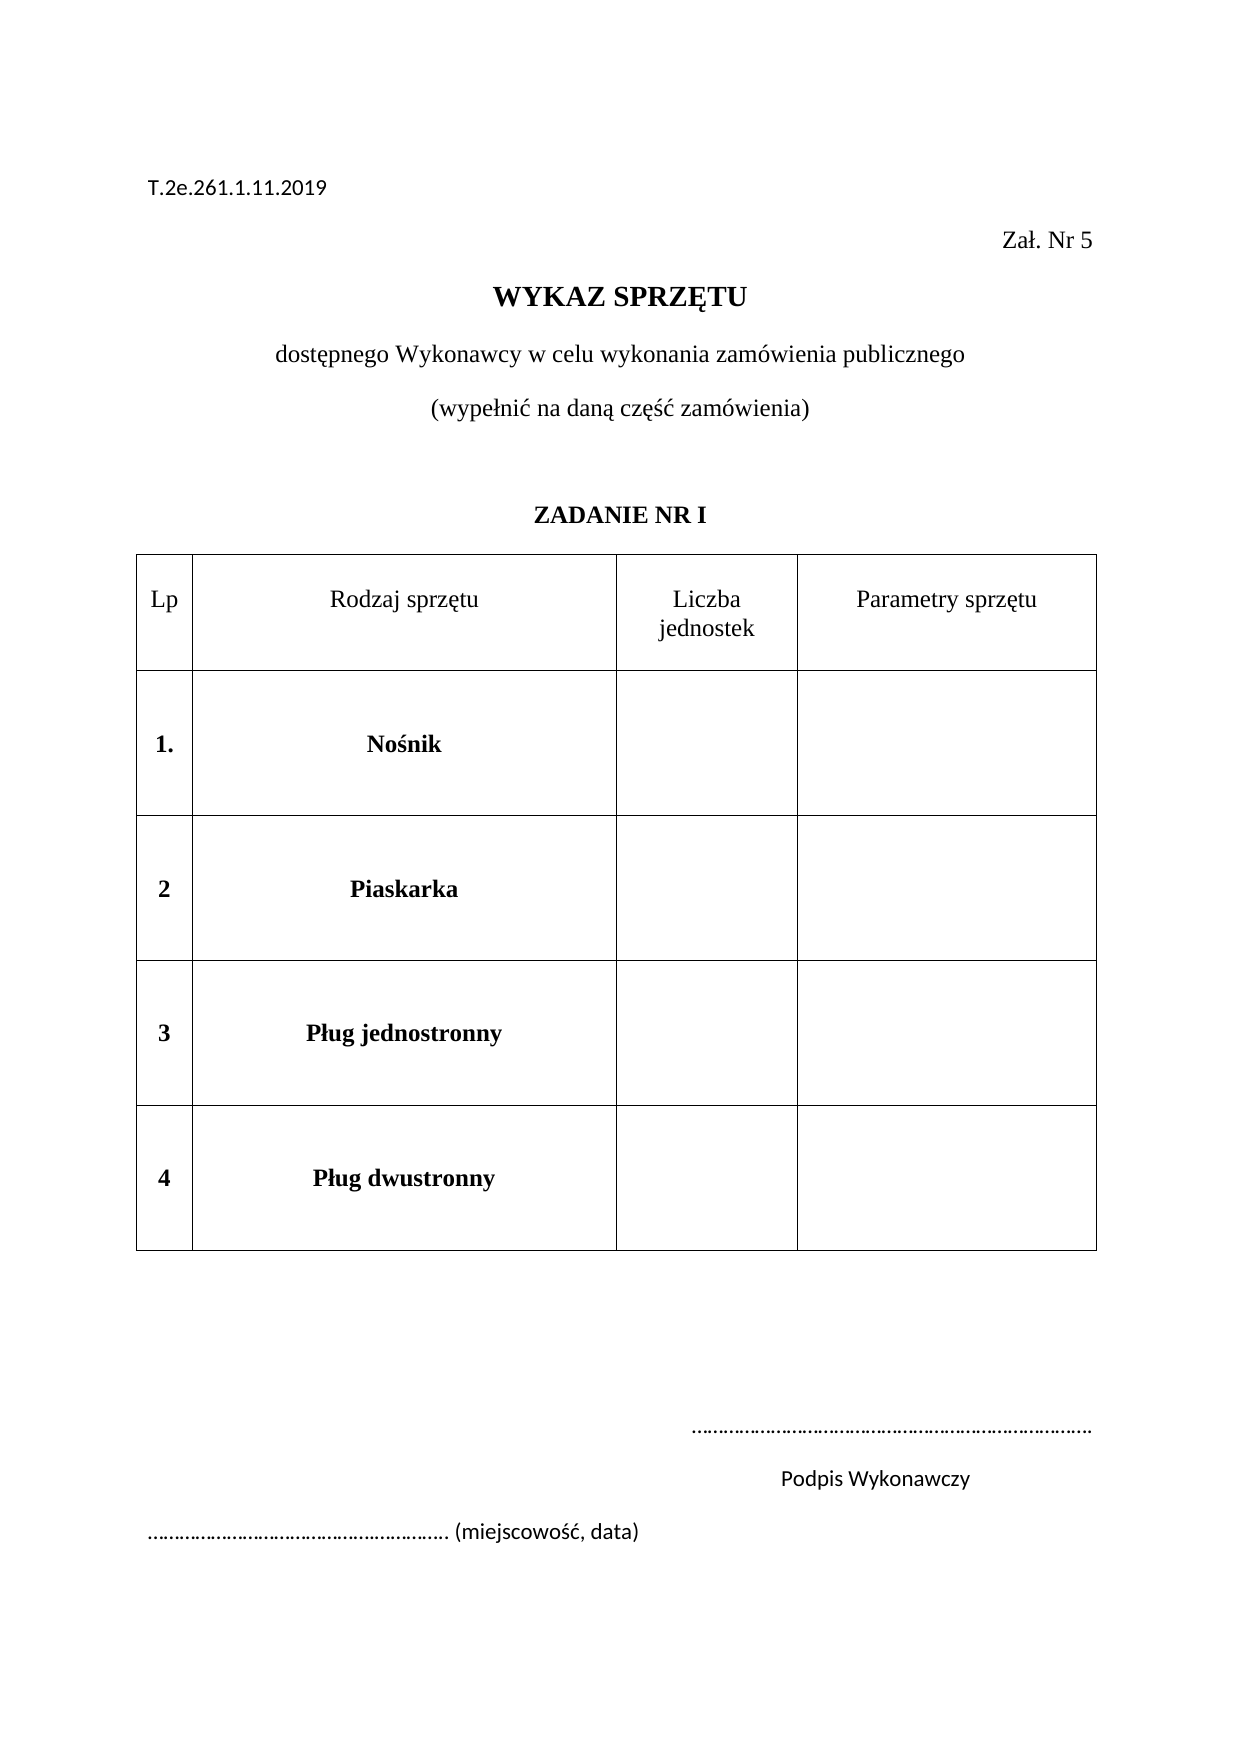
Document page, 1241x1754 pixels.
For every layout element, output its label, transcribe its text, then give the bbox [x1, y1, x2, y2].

text WYKAZ SPRZĘTU [148, 279, 1093, 313]
table_header Rodzaj sprzętu [193, 555, 616, 670]
text ZADANIE NR I [148, 500, 1093, 529]
table_cell [617, 671, 797, 815]
table_cell Pług dwustronny [193, 1106, 616, 1249]
table_header Lp [137, 555, 192, 670]
table_cell 4 [137, 1106, 192, 1249]
table_cell [617, 816, 797, 960]
table_cell Nośnik [193, 671, 616, 815]
table_cell [798, 671, 1096, 815]
table_cell [798, 961, 1096, 1105]
text dostępnego Wykonawcy w celu wykonania zamówienia publicznego [148, 339, 1093, 368]
table_cell Pług jednostronny [193, 961, 616, 1105]
text T.2e.261.1.11.2019 [148, 173, 1093, 201]
table_cell [798, 816, 1096, 960]
table_cell [798, 1106, 1096, 1249]
text …………………………………….………….. (miejscowość, data) [148, 1517, 1093, 1545]
table_cell [617, 961, 797, 1105]
table_cell 2 [137, 816, 192, 960]
table_cell 3 [137, 961, 192, 1105]
text (wypełnić na daną część zamówienia) [148, 393, 1093, 421]
table_cell Piaskarka [193, 816, 616, 960]
text Podpis Wykonawczy [148, 1464, 1093, 1492]
table_cell [617, 1106, 797, 1249]
table_cell 1. [137, 671, 192, 815]
table_header Liczba jednostek [617, 555, 797, 670]
table_header Parametry sprzętu [798, 555, 1096, 670]
text Zał. Nr 5 [148, 226, 1093, 254]
text …………………………………………………………………. [148, 1411, 1093, 1439]
